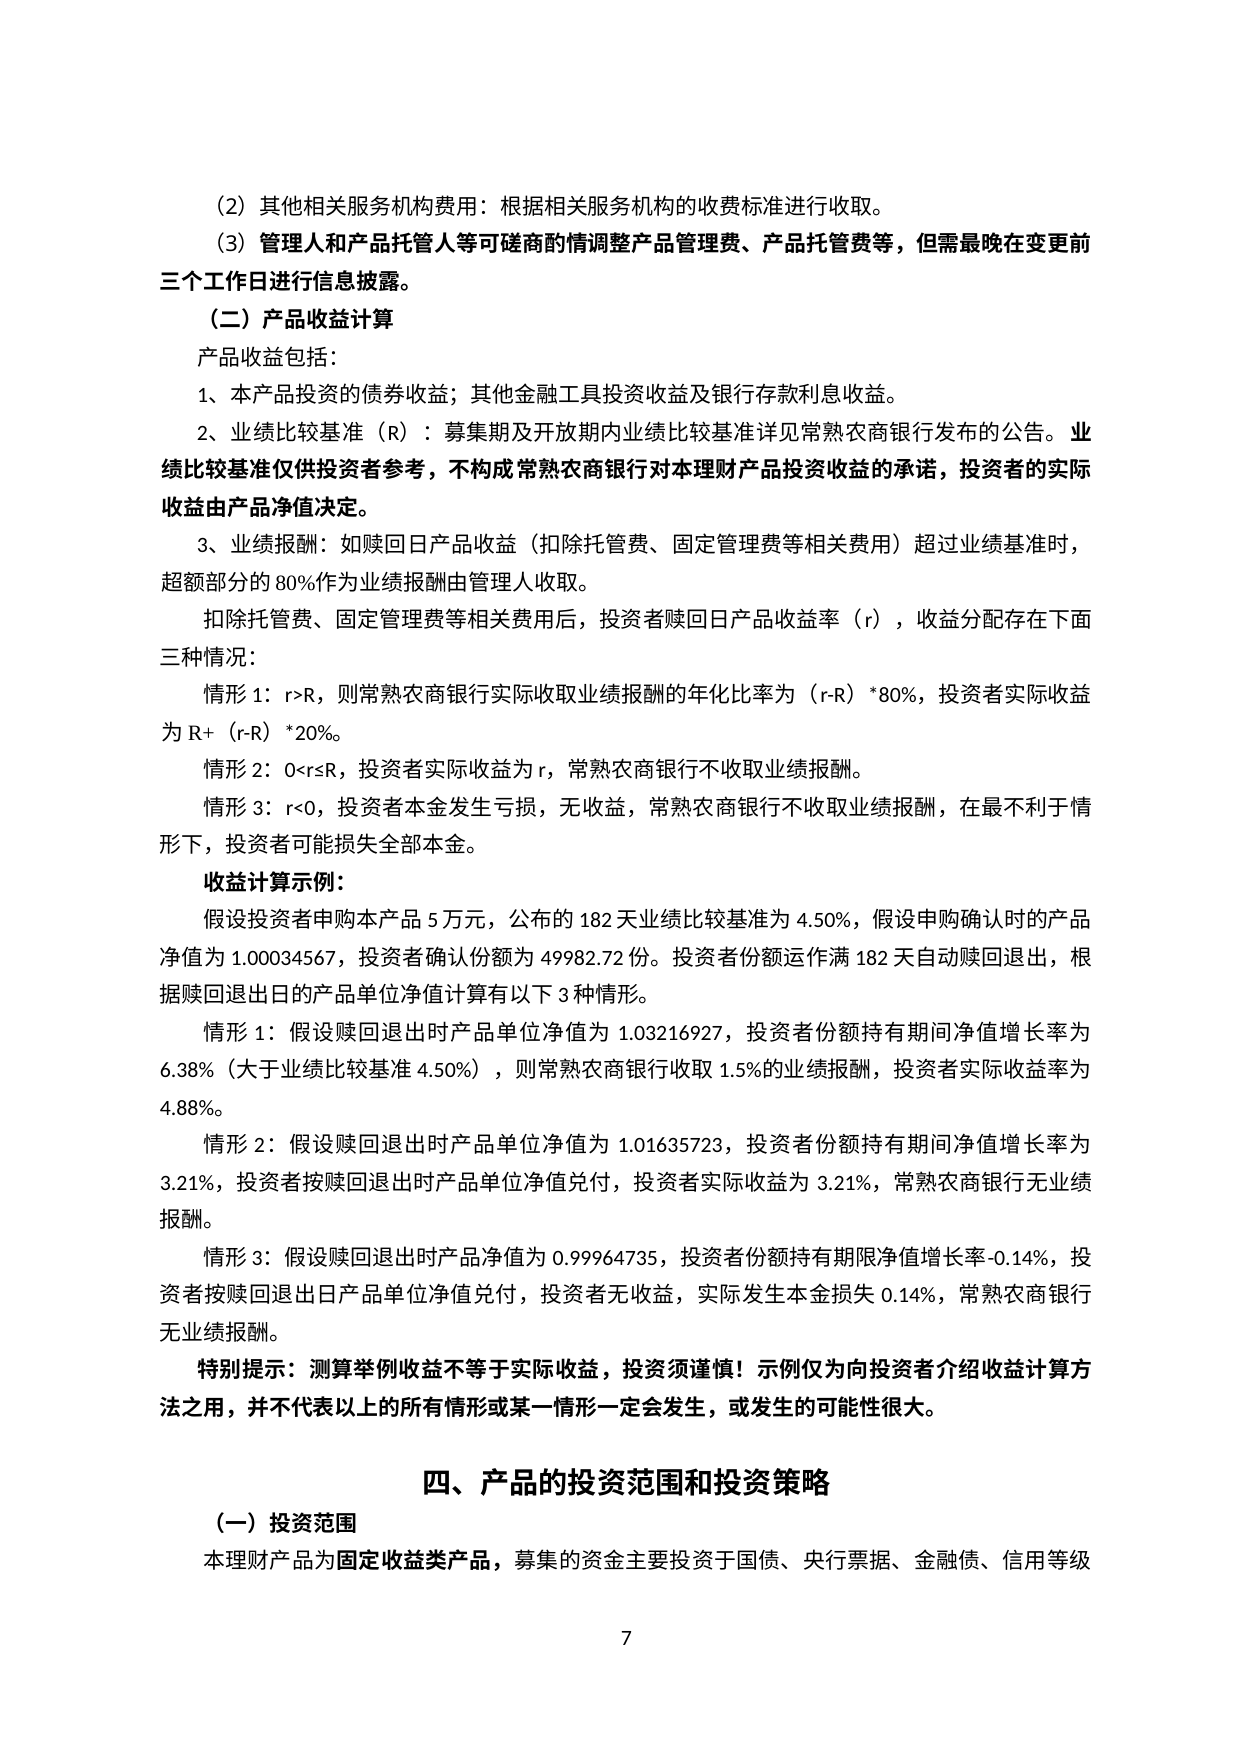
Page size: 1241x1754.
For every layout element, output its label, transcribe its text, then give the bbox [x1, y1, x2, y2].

text 1、本产品投资的债券收益；其他金融工具投资收益及银行存款利息收益。 [159, 372, 1093, 409]
text 特别提示：测算举例收益不等于实际收益，投资须谨慎！示例仅为向投资者介绍收益计算方法之用，并不代表以上的所有情形或某一情形一定会发生，或发生的可能性很大。 [159, 1347, 1093, 1422]
text 扣除托管费、固定管理费等相关费用后，投资者赎回日产品收益率（r），收益分配存在下面三种情况： [159, 597, 1093, 672]
text 假设投资者申购本产品5万元，公布的182天业绩比较基准为4.50%，假设申购确认时的产品净值为1.00034567，投资者确认份额为49982.72份。投资者份额运作满182天自动赎回退出，根据赎回退出日的产品单位净值计算有以下3种情形。 [159, 897, 1093, 1009]
text 情形3：假设赎回退出时产品净值为0.99964735，投资者份额持有期限净值增长率-0.14%，投资者按赎回退出日产品单位净值兑付，投资者无收益，实际发生本金损失0.14%，常熟农商银行无业绩报酬。 [159, 1234, 1093, 1347]
text 情形2：0<r≤R，投资者实际收益为r，常熟农商银行不收取业绩报酬。 [159, 747, 1093, 784]
text 收益计算示例： [159, 859, 1093, 897]
text 情形3：r<0，投资者本金发生亏损，无收益，常熟农商银行不收取业绩报酬，在最不利于情形下，投资者可能损失全部本金。 [159, 784, 1093, 859]
text 3、业绩报酬：如赎回日产品收益（扣除托管费、固定管理费等相关费用）超过业绩基准时，超额部分的80%作为业绩报酬由管理人收取。 [161, 522, 1093, 597]
text 情形1：假设赎回退出时产品单位净值为1.03216927，投资者份额持有期间净值增长率为6.38%（大于业绩比较基准4.50%），则常熟农商银行收取1.5%的业绩报酬，投资者实际收益率为4.88%。 [159, 1009, 1093, 1122]
text 情形1：r>R，则常熟农商银行实际收取业绩报酬的年化比率为（r-R）*80%，投资者实际收益为R+（r-R）*20%。 [161, 672, 1093, 747]
text 2、业绩比较基准（R）：募集期及开放期内业绩比较基准详见常熟农商银行发布的公告。业绩比较基准仅供投资者参考，不构成常熟农商银行对本理财产品投资收益的承诺，投资者的实际收益由产品净值决定。 [161, 409, 1093, 522]
text （3）管理人和产品托管人等可磋商酌情调整产品管理费、产品托管费等，但需最晚在变更前三个工作日进行信息披露。 [159, 222, 1093, 297]
text （二）产品收益计算 [159, 297, 1093, 334]
text （一）投资范围 [159, 1501, 1093, 1539]
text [159, 1539, 1093, 1576]
subtitle 四、产品的投资范围和投资策略 [159, 1459, 1093, 1501]
text 情形2：假设赎回退出时产品单位净值为1.01635723，投资者份额持有期间净值增长率为3.21%，投资者按赎回退出时产品单位净值兑付，投资者实际收益为3.21%，常熟农商银行无业绩报酬。 [159, 1122, 1093, 1234]
text （2）其他相关服务机构费用：根据相关服务机构的收费标准进行收取。 [159, 184, 1093, 222]
text 产品收益包括： [159, 334, 1093, 372]
